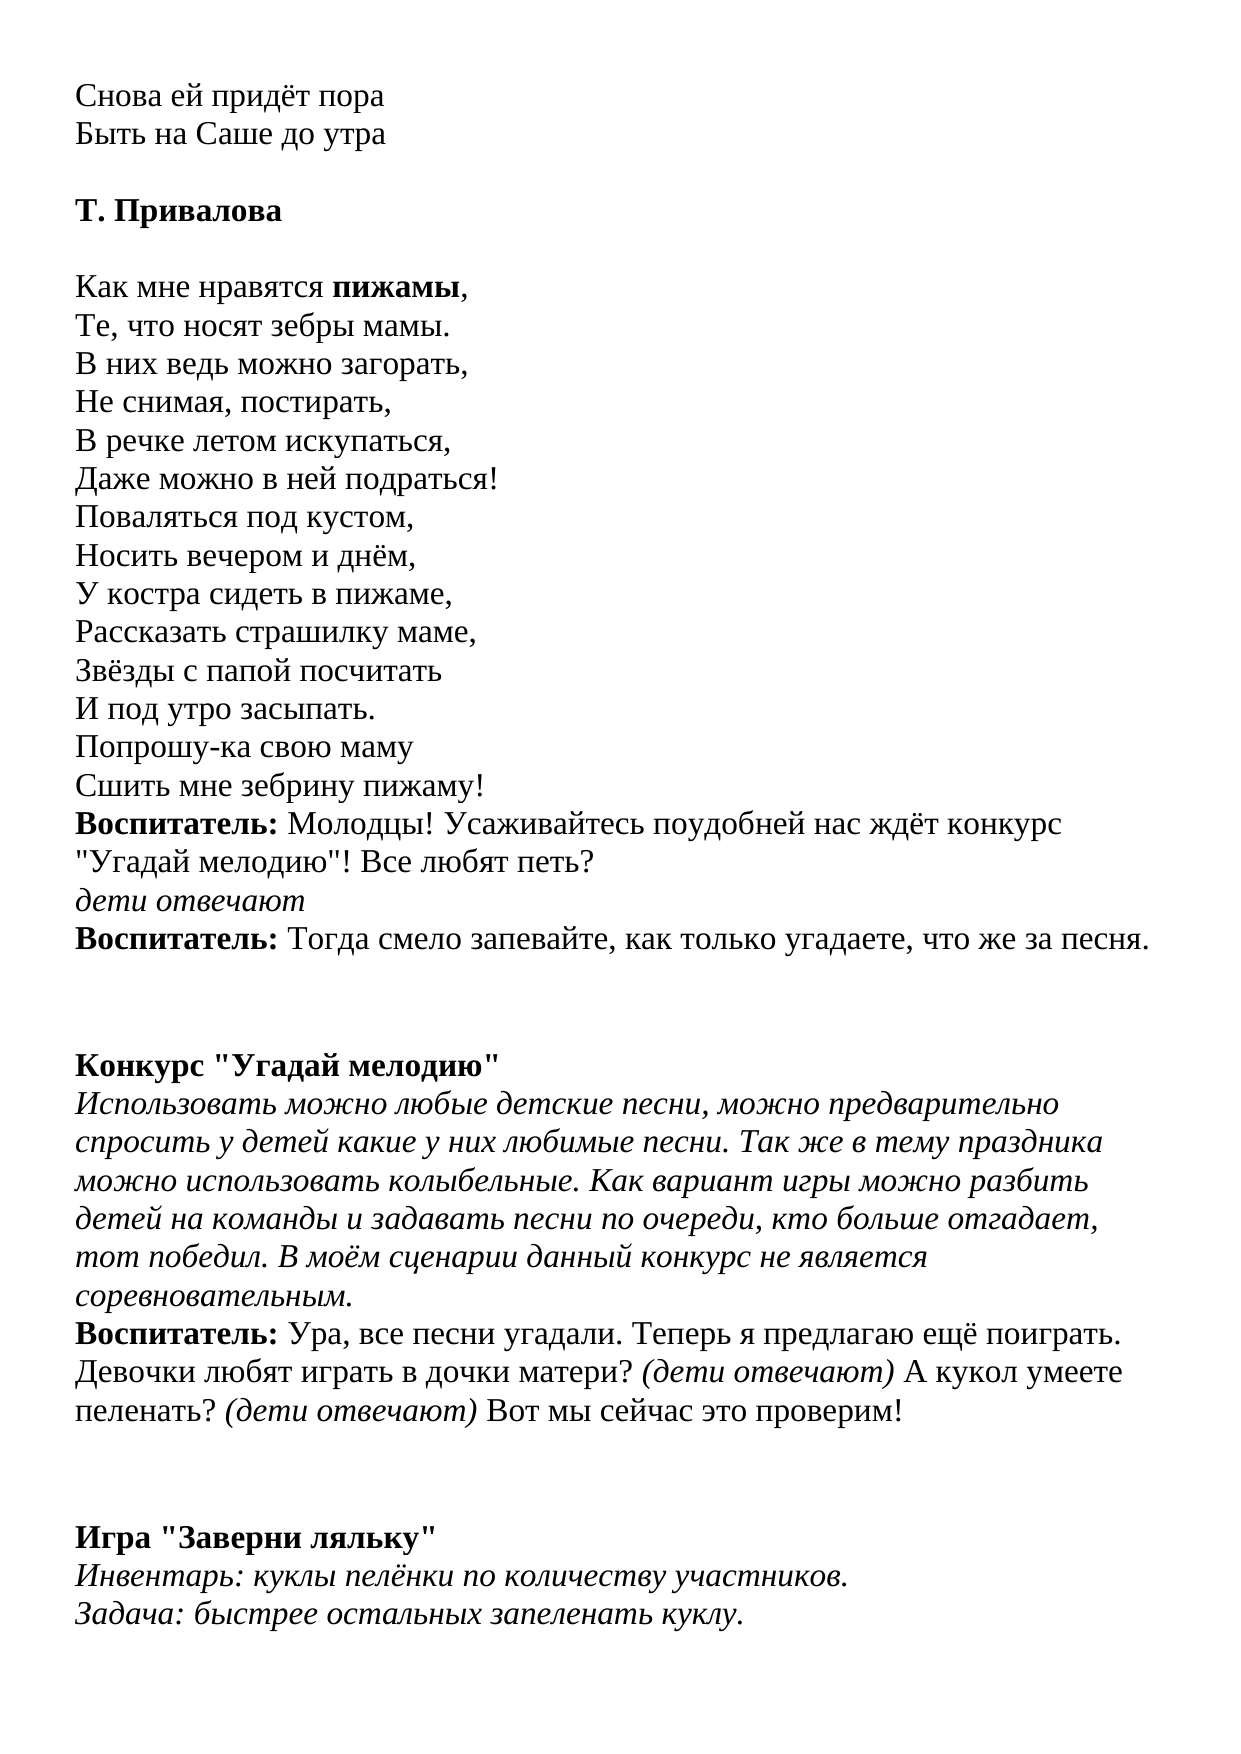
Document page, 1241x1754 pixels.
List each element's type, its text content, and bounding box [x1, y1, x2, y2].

text Конкурс "Угадай мелодию" Использовать можно любые детские песни, можно предварительно спросить у детей какие у них любимые песни. Так же в тему праздника можно использовать колыбельные. Как вариант игры можно разбить детей на команды и задавать песни по очереди, кто больше отгадает, тот победил. В моём сценарии данный конкурс не является соревновательным. Воспитатель: Ура, все песни угадали. Теперь я предлагаю ещё поиграть. Девочки любят играть в дочки матери? (дети отвечают) А кукол умеете пеленать? (дети отвечают) Вот мы сейчас это проверим! [75, 1007, 1165, 1428]
text Игра "Заверни ляльку" Инвентарь: куклы пелёнки по количеству участников. Задача: быстрее остальных запеленать куклу. [75, 1478, 1165, 1632]
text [75, 75, 1165, 957]
